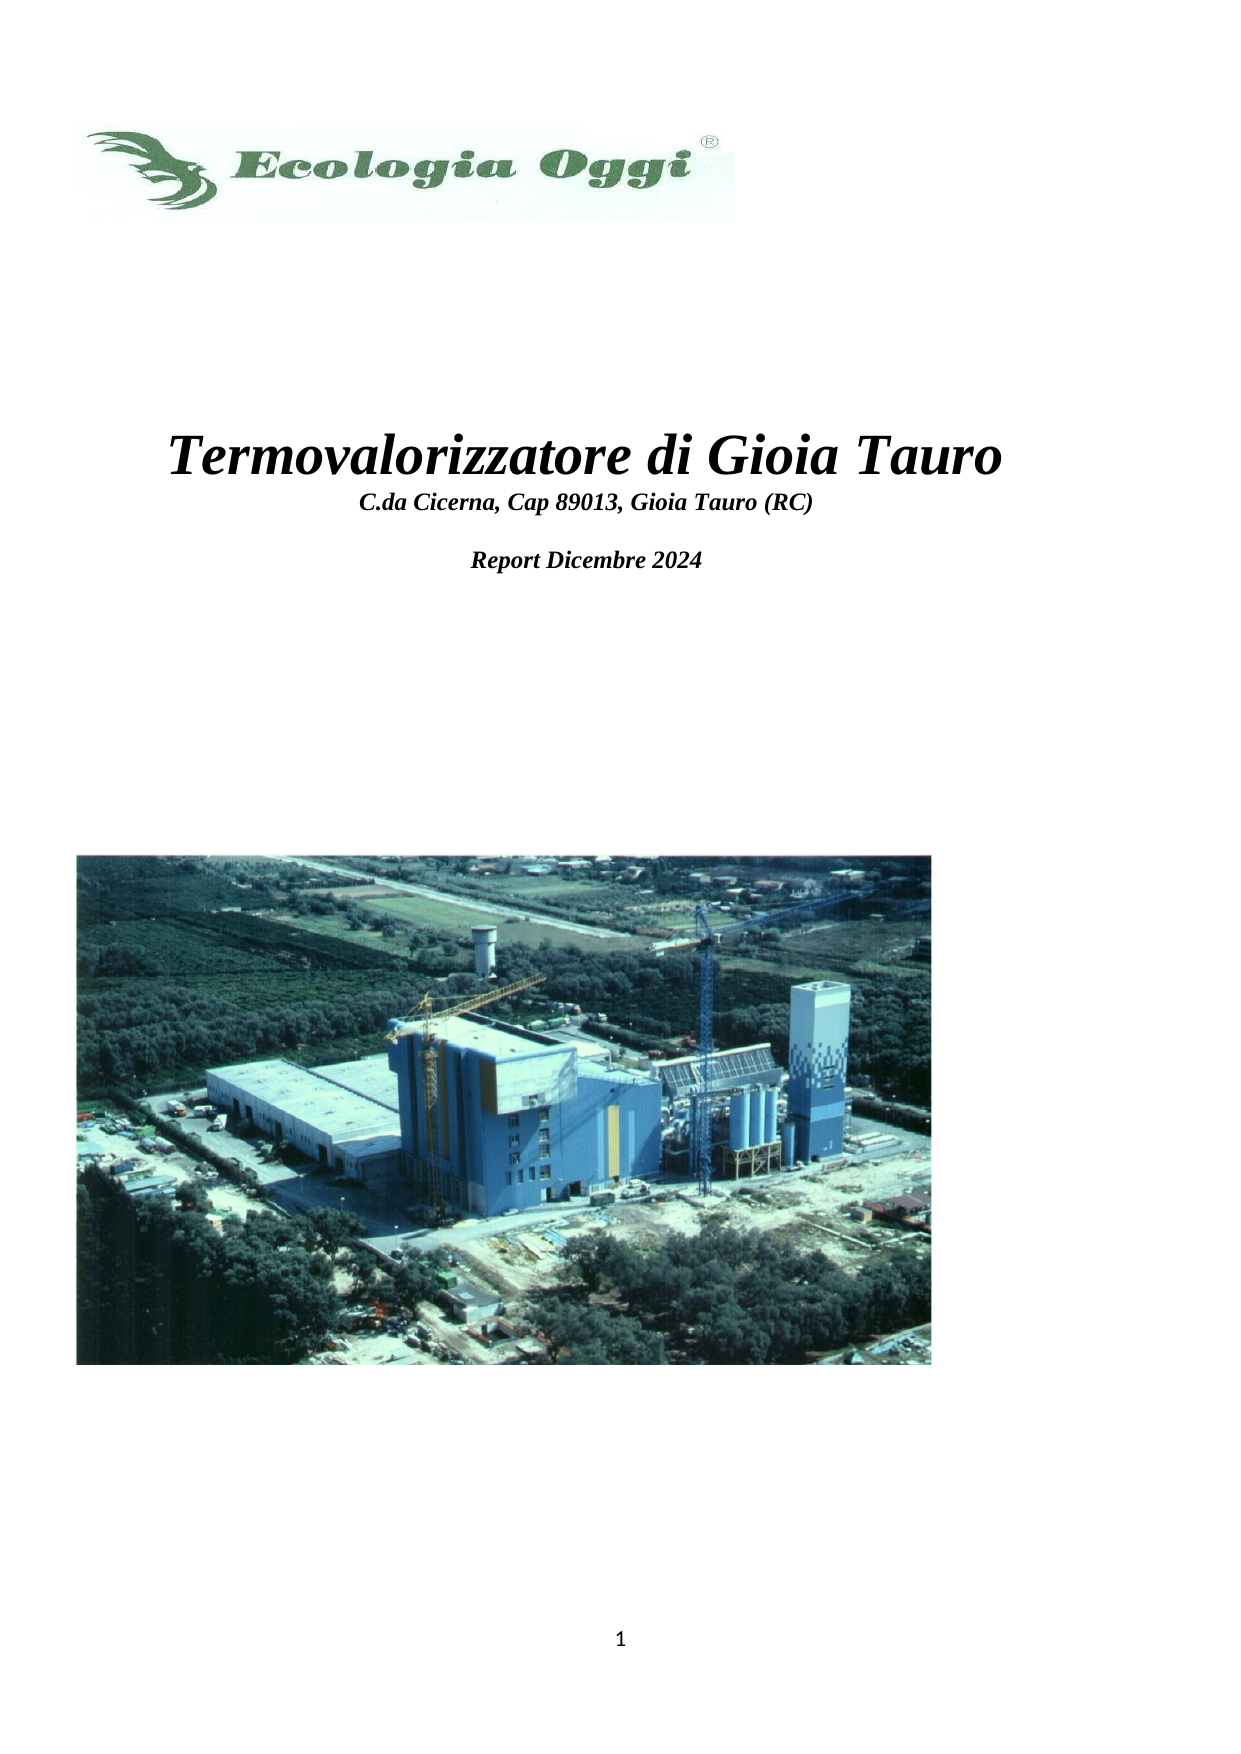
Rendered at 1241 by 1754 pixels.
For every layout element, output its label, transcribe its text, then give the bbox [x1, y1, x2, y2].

table_header Termovalorizzatore di Gioia Tauro [75, 286, 1100, 487]
table_cell C.da Cicerna, Cap 89013, Gioia Tauro (RC) Report Dicembre 2024 [75, 487, 1100, 573]
picture [75, 854, 932, 1365]
picture [75, 121, 735, 221]
